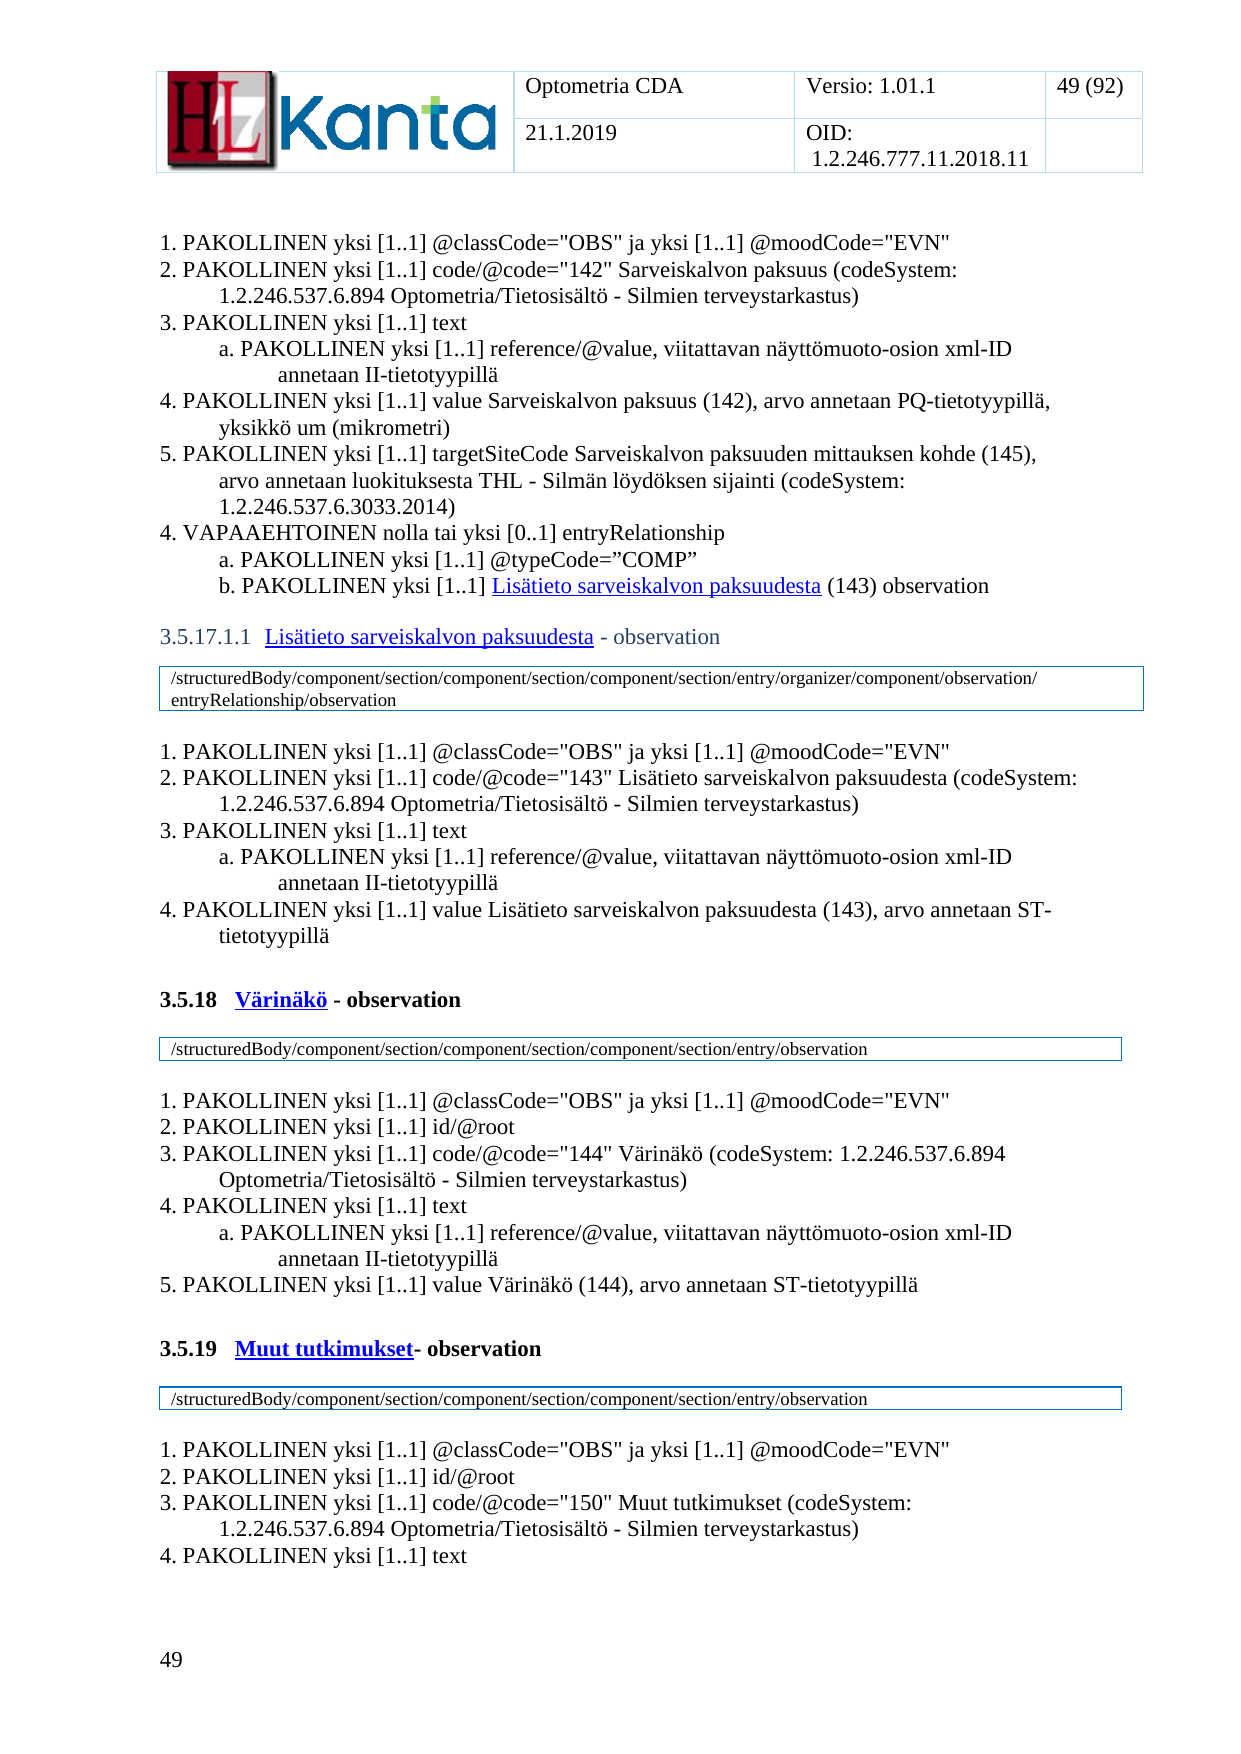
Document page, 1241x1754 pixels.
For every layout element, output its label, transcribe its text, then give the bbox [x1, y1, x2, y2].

subtitle Lisätieto sarveiskalvon paksuudesta - observation [159, 623, 1081, 650]
text a. PAKOLLINEN yksi [1..1] @typeCode=”COMP” [218, 546, 1081, 572]
text 4. PAKOLLINEN yksi [1..1] value Lisätieto sarveiskalvon paksuudesta (143), arvo annetaan ST-tietotyypillä [159, 896, 1081, 948]
text a. PAKOLLINEN yksi [1..1] reference/@value, viitattavan näyttömuoto-osion xml-ID annetaan II-tietotyypillä [218, 1219, 1081, 1272]
text 3. PAKOLLINEN yksi [1..1] text [159, 308, 1081, 335]
text 5. PAKOLLINEN yksi [1..1] targetSiteCode Sarveiskalvon paksuuden mittauksen kohde (145), arvo annetaan luokituksesta THL - Silmän löydöksen sijainti (codeSystem: 1.2.246.537.6.3033.2014) [159, 440, 1081, 519]
text 2. PAKOLLINEN yksi [1..1] id/@root [159, 1113, 1081, 1140]
text 1. PAKOLLINEN yksi [1..1] @classCode="OBS" ja yksi [1..1] @moodCode="EVN" [159, 1436, 1081, 1463]
text 2. PAKOLLINEN yksi [1..1] code/@code="142" Sarveiskalvon paksuus (codeSystem: 1.2.246.537.6.894 Optometria/Tietosisältö - Silmien terveystarkastus) [159, 256, 1081, 308]
text a. PAKOLLINEN yksi [1..1] reference/@value, viitattavan näyttömuoto-osion xml-ID annetaan II-tietotyypillä [218, 843, 1081, 896]
picture [167, 71, 279, 171]
text 4. PAKOLLINEN yksi [1..1] text [159, 1542, 1081, 1568]
text a. PAKOLLINEN yksi [1..1] reference/@value, viitattavan näyttömuoto-osion xml-ID annetaan II-tietotyypillä [218, 335, 1081, 388]
text 4. VAPAAEHTOINEN nolla tai yksi [0..1] entryRelationship [159, 519, 1081, 546]
table_header /structuredBody/component/section/component/section/component/section/entry/observation [160, 1038, 1121, 1060]
text 1. PAKOLLINEN yksi [1..1] @classCode="OBS" ja yksi [1..1] @moodCode="EVN" [159, 738, 1081, 764]
text 3. PAKOLLINEN yksi [1..1] code/@code="144" Värinäkö (codeSystem: 1.2.246.537.6.894 Optometria/Tietosisältö - Silmien terveystarkastus) [159, 1140, 1081, 1192]
text 1. PAKOLLINEN yksi [1..1] @classCode="OBS" ja yksi [1..1] @moodCode="EVN" [159, 229, 1081, 256]
table_header /structuredBody/component/section/component/section/component/section/entry/organizer/component/observation/entryRelationship/observation [160, 667, 1143, 710]
text 3. PAKOLLINEN yksi [1..1] code/@code="150" Muut tutkimukset (codeSystem: 1.2.246.537.6.894 Optometria/Tietosisältö - Silmien terveystarkastus) [159, 1489, 1081, 1542]
text 2. PAKOLLINEN yksi [1..1] id/@root [159, 1463, 1081, 1489]
subtitle Muut tutkimukset- observation [159, 1335, 1081, 1362]
text b. PAKOLLINEN yksi [1..1] Lisätieto sarveiskalvon paksuudesta (143) observation [218, 572, 1081, 598]
subtitle Värinäkö - observation [159, 986, 1081, 1012]
text 5. PAKOLLINEN yksi [1..1] value Värinäkö (144), arvo annetaan ST-tietotyypillä [159, 1272, 1081, 1298]
table_header /structuredBody/component/section/component/section/component/section/entry/observation [160, 1388, 1121, 1409]
picture [281, 96, 496, 150]
text 4. PAKOLLINEN yksi [1..1] text [159, 1192, 1081, 1219]
text 2. PAKOLLINEN yksi [1..1] code/@code="143" Lisätieto sarveiskalvon paksuudesta (codeSystem: 1.2.246.537.6.894 Optometria/Tietosisältö - Silmien terveystarkastus) [159, 764, 1081, 817]
text 4. PAKOLLINEN yksi [1..1] value Sarveiskalvon paksuus (142), arvo annetaan PQ-tietotyypillä, yksikkö um (mikrometri) [159, 388, 1081, 440]
text 1. PAKOLLINEN yksi [1..1] @classCode="OBS" ja yksi [1..1] @moodCode="EVN" [159, 1087, 1081, 1113]
text 3. PAKOLLINEN yksi [1..1] text [159, 817, 1081, 843]
